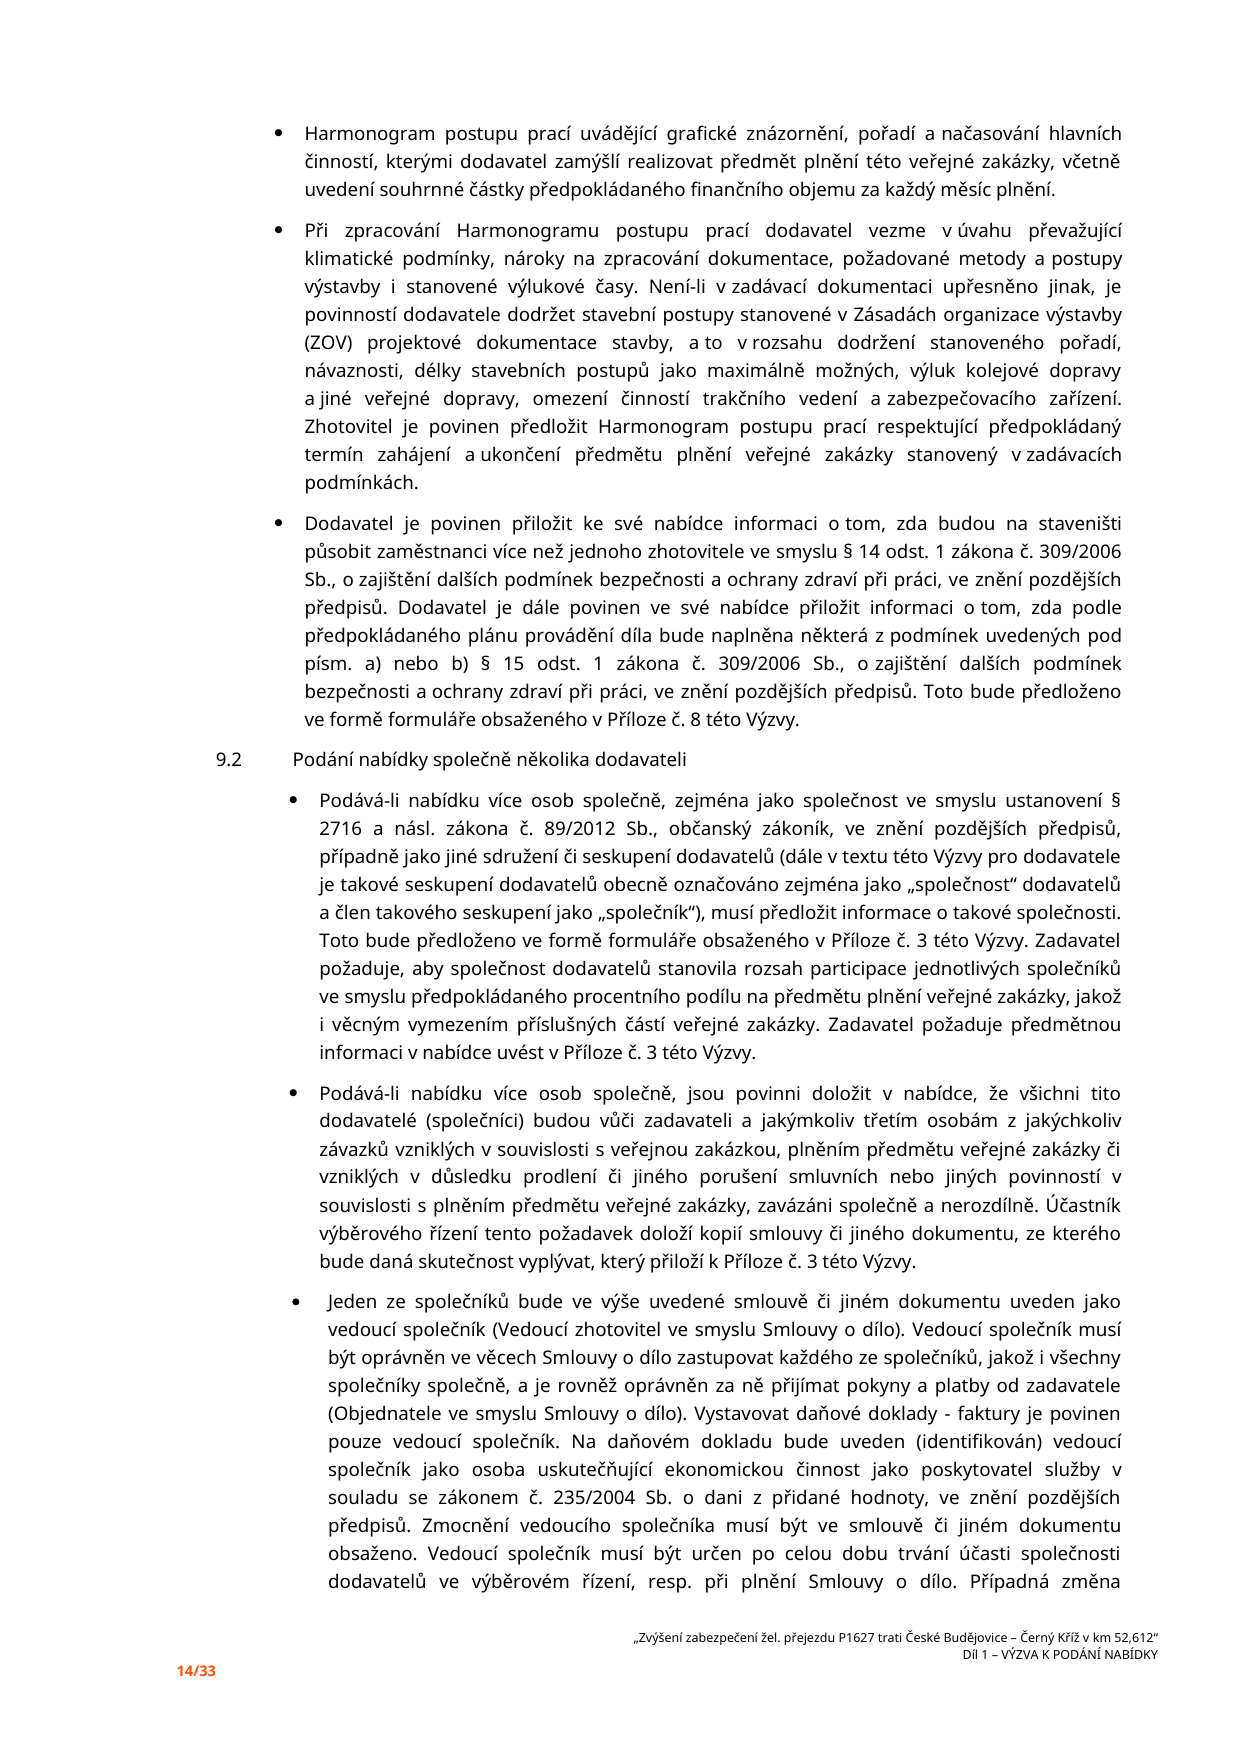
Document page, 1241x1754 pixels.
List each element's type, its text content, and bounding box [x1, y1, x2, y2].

list Dodavatel je povinen přiložit ke své nabídce informaci o tom, zda budou na staveništi působit zaměstnanci více než jednoho zhotovitele ve smyslu § 14 odst. 1 zákona č. 309/2006 Sb., o zajištění dalších podmínek bezpečnosti a ochrany zdraví při práci, ve znění pozdějších předpisů. Dodavatel je dále povinen ve své nabídce přiložit informaci o tom, zda podle předpokládaného plánu provádění díla bude naplněna některá z podmínek uvedených pod písm. a) nebo b) § 15 odst. 1 zákona č. 309/2006 Sb., o zajištění dalších podmínek bezpečnosti a ochrany zdraví při práci, ve znění pozdějších předpisů. Toto bude předloženo ve formě formuláře obsaženého v Příloze č. 8 této Výzvy. [275, 510, 1122, 732]
list Harmonogram postupu prací uvádějící grafické znázornění, pořadí a načasování hlavních činností, kterými dodavatel zamýšlí realizovat předmět plnění této veřejné zakázky, včetně uvedení souhrnné částky předpokládaného finančního objemu za každý měsíc plnění. [275, 121, 1122, 202]
list Podává-li nabídku více osob společně, zejména jako společnost ve smyslu ustanovení § 2716 a násl. zákona č. 89/2012 Sb., občanský zákoník, ve znění pozdějších předpisů, případně jako jiné sdružení či seskupení dodavatelů (dále v textu této Výzvy pro dodavatele je takové seskupení dodavatelů obecně označováno zejména jako „společnost“ dodavatelů a člen takového seskupení jako „společník“), musí předložit informace o takové společnosti. Toto bude předloženo ve formě formuláře obsaženého v Příloze č. 3 této Výzvy. Zadavatel požaduje, aby společnost dodavatelů stanovila rozsah participace jednotlivých společníků ve smyslu předpokládaného procentního podílu na předmětu plnění veřejné zakázky, jakož i věcným vymezením příslušných částí veřejné zakázky. Zadavatel požaduje předmětnou informaci v nabídce uvést v Příloze č. 3 této Výzvy. [289, 787, 1122, 1065]
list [292, 1288, 1122, 1594]
list Podává-li nabídku více osob společně, jsou povinni doložit v nabídce, že všichni tito dodavatelé (společníci) budou vůči zadavateli a jakýmkoliv třetím osobám z jakýchkoliv závazků vzniklých v souvislosti s veřejnou zakázkou, plněním předmětu veřejné zakázky či vzniklých v důsledku prodlení či jiného porušení smluvních nebo jiných povinností v souvislosti s plněním předmětu veřejné zakázky, zavázáni společně a nerozdílně. Účastník výběrového řízení tento požadavek doloží kopií smlouvy či jiného dokumentu, ze kterého bude daná skutečnost vyplývat, který přiloží k Příloze č. 3 této Výzvy. [289, 1080, 1122, 1273]
text Podání nabídky společně několika dodavateli [216, 747, 1122, 772]
list Při zpracování Harmonogramu postupu prací dodavatel vezme v úvahu převažující klimatické podmínky, nároky na zpracování dokumentace, požadované metody a postupy výstavby i stanovené výlukové časy. Není-li v zadávací dokumentaci upřesněno jinak, je povinností dodavatele dodržet stavební postupy stanovené v Zásadách organizace výstavby (ZOV) projektové dokumentace stavby, a to v rozsahu dodržení stanoveného pořadí, návaznosti, délky stavebních postupů jako maximálně možných, výluk kolejové dopravy a jiné veřejné dopravy, omezení činností trakčního vedení a zabezpečovacího zařízení. Zhotovitel je povinen předložit Harmonogram postupu prací respektující předpokládaný termín zahájení a ukončení předmětu plnění veřejné zakázky stanovený v zadávacích podmínkách. [275, 217, 1122, 495]
